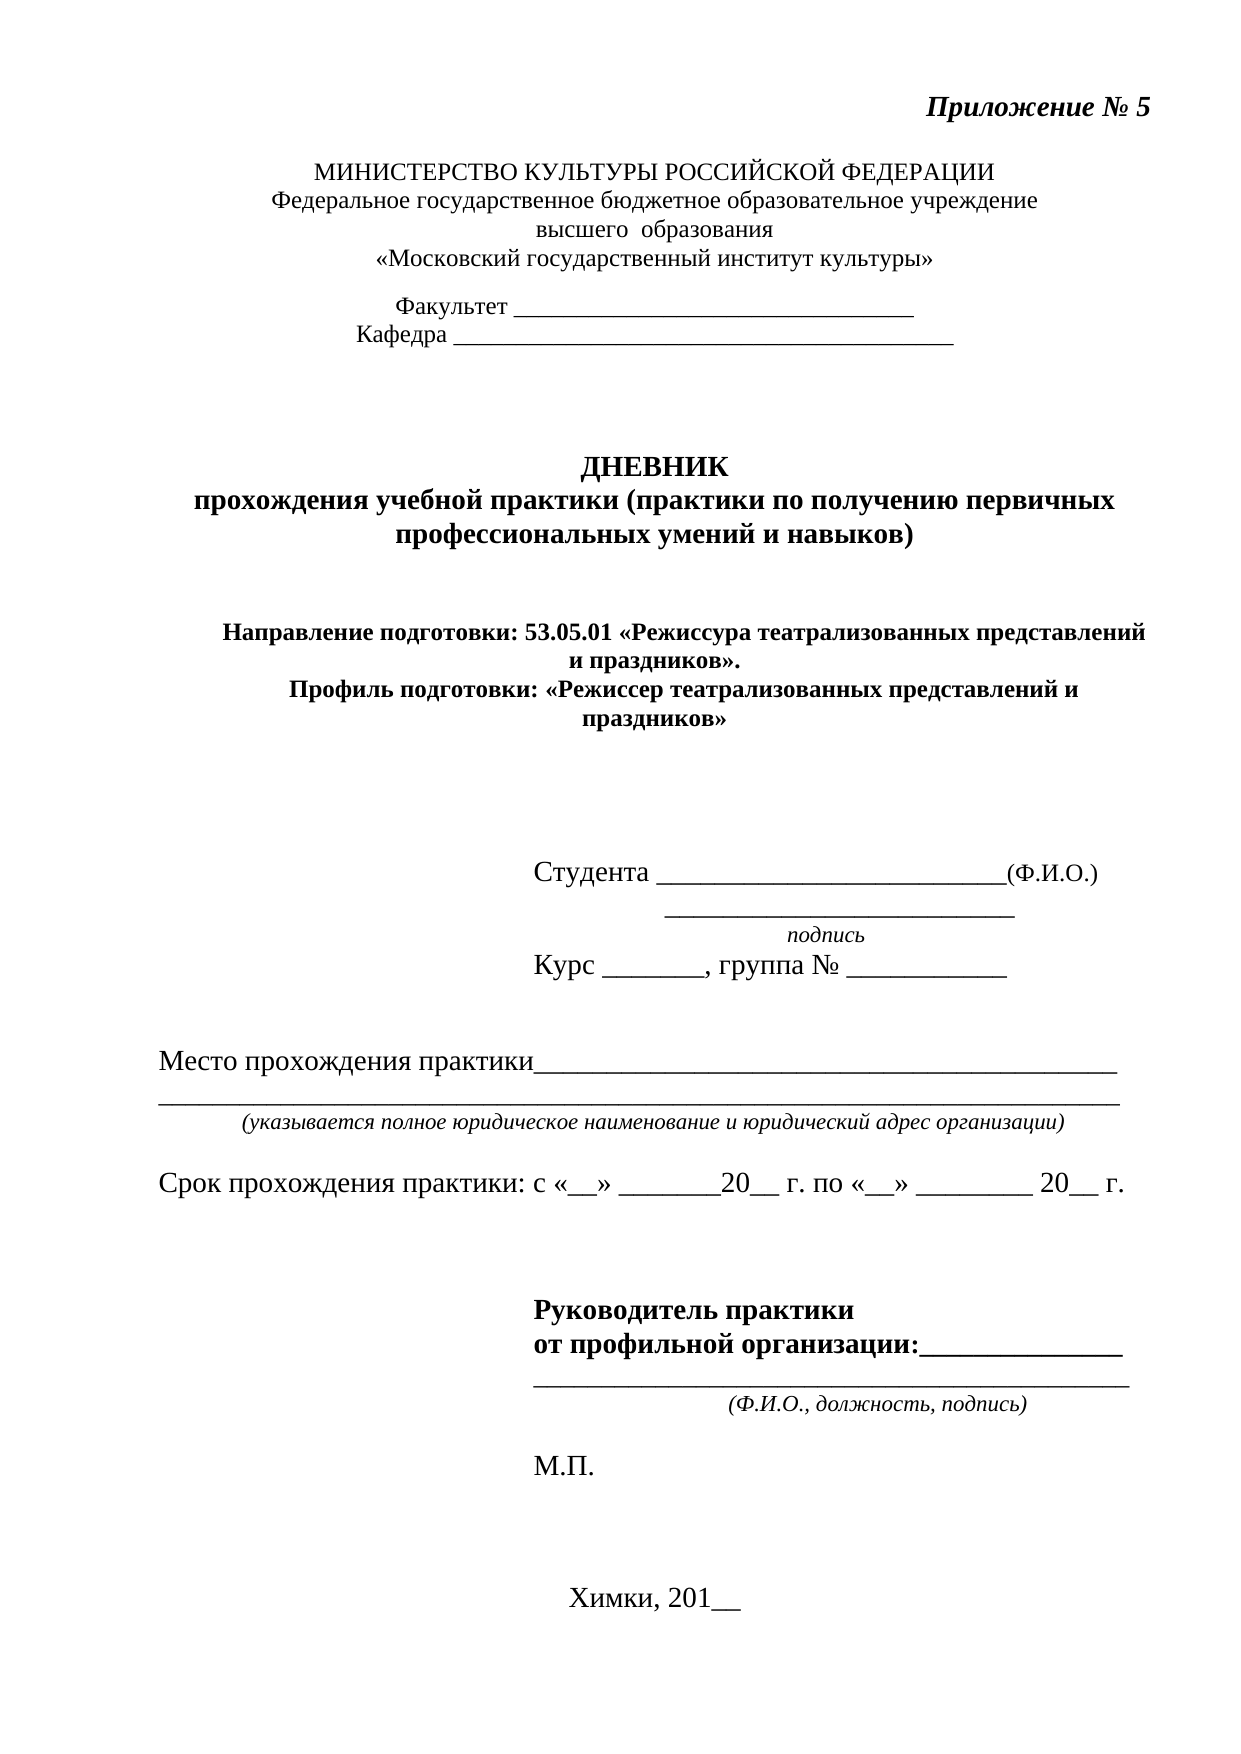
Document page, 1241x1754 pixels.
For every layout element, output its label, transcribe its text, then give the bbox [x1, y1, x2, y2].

text (указывается полное юридическое наименование и юридический адрес организации) [158, 1108, 1151, 1134]
text подпись [158, 921, 1151, 947]
text Место прохождения практики________________________________________ [158, 1043, 1151, 1077]
text от профильной организации:_______________ [158, 1326, 1151, 1359]
text МИНИСТЕРСТВО КУЛЬТУРЫ РОССИЙСКОЙ ФЕДЕРАЦИИ [158, 157, 1151, 185]
text _______________________________________________________________________ [158, 1077, 1151, 1108]
text прохождения учебной практики (практики по получению первичных профессиональных умений и навыков) [158, 482, 1151, 549]
text Федеральное государственное бюджетное образовательное учреждение [158, 185, 1151, 214]
text Кафедра ________________________________________ [158, 319, 1151, 348]
text Срок прохождения практики: с «__» _______20__ г. по «__» ________ 20__ г. [158, 1165, 1151, 1199]
text Профиль подготовки: «Режиссер театрализованных представлений и праздников» [158, 674, 1151, 732]
text Руководитель практики [158, 1292, 1151, 1326]
text ДНЕВНИК [158, 449, 1151, 482]
text высшего образования [158, 214, 1151, 243]
text Факультет ________________________________ [158, 291, 1151, 319]
text Курс _______, группа № ___________ [158, 947, 1151, 981]
text М.П. [158, 1448, 1151, 1482]
text ____________________________________________ [158, 1359, 1151, 1391]
text Химки, 201__ [158, 1580, 1151, 1613]
text (Ф.И.О., должность, подпись) [158, 1391, 1151, 1417]
text Направление подготовки: 53.05.01 «Режиссура театрализованных представлений и праздников». [158, 617, 1151, 674]
text Студента ________________________(Ф.И.О.) [158, 854, 1151, 887]
text ________________________ [158, 887, 1151, 921]
text «Московский государственный институт культуры» [158, 243, 1151, 272]
text Приложение № 5 [158, 89, 1151, 123]
